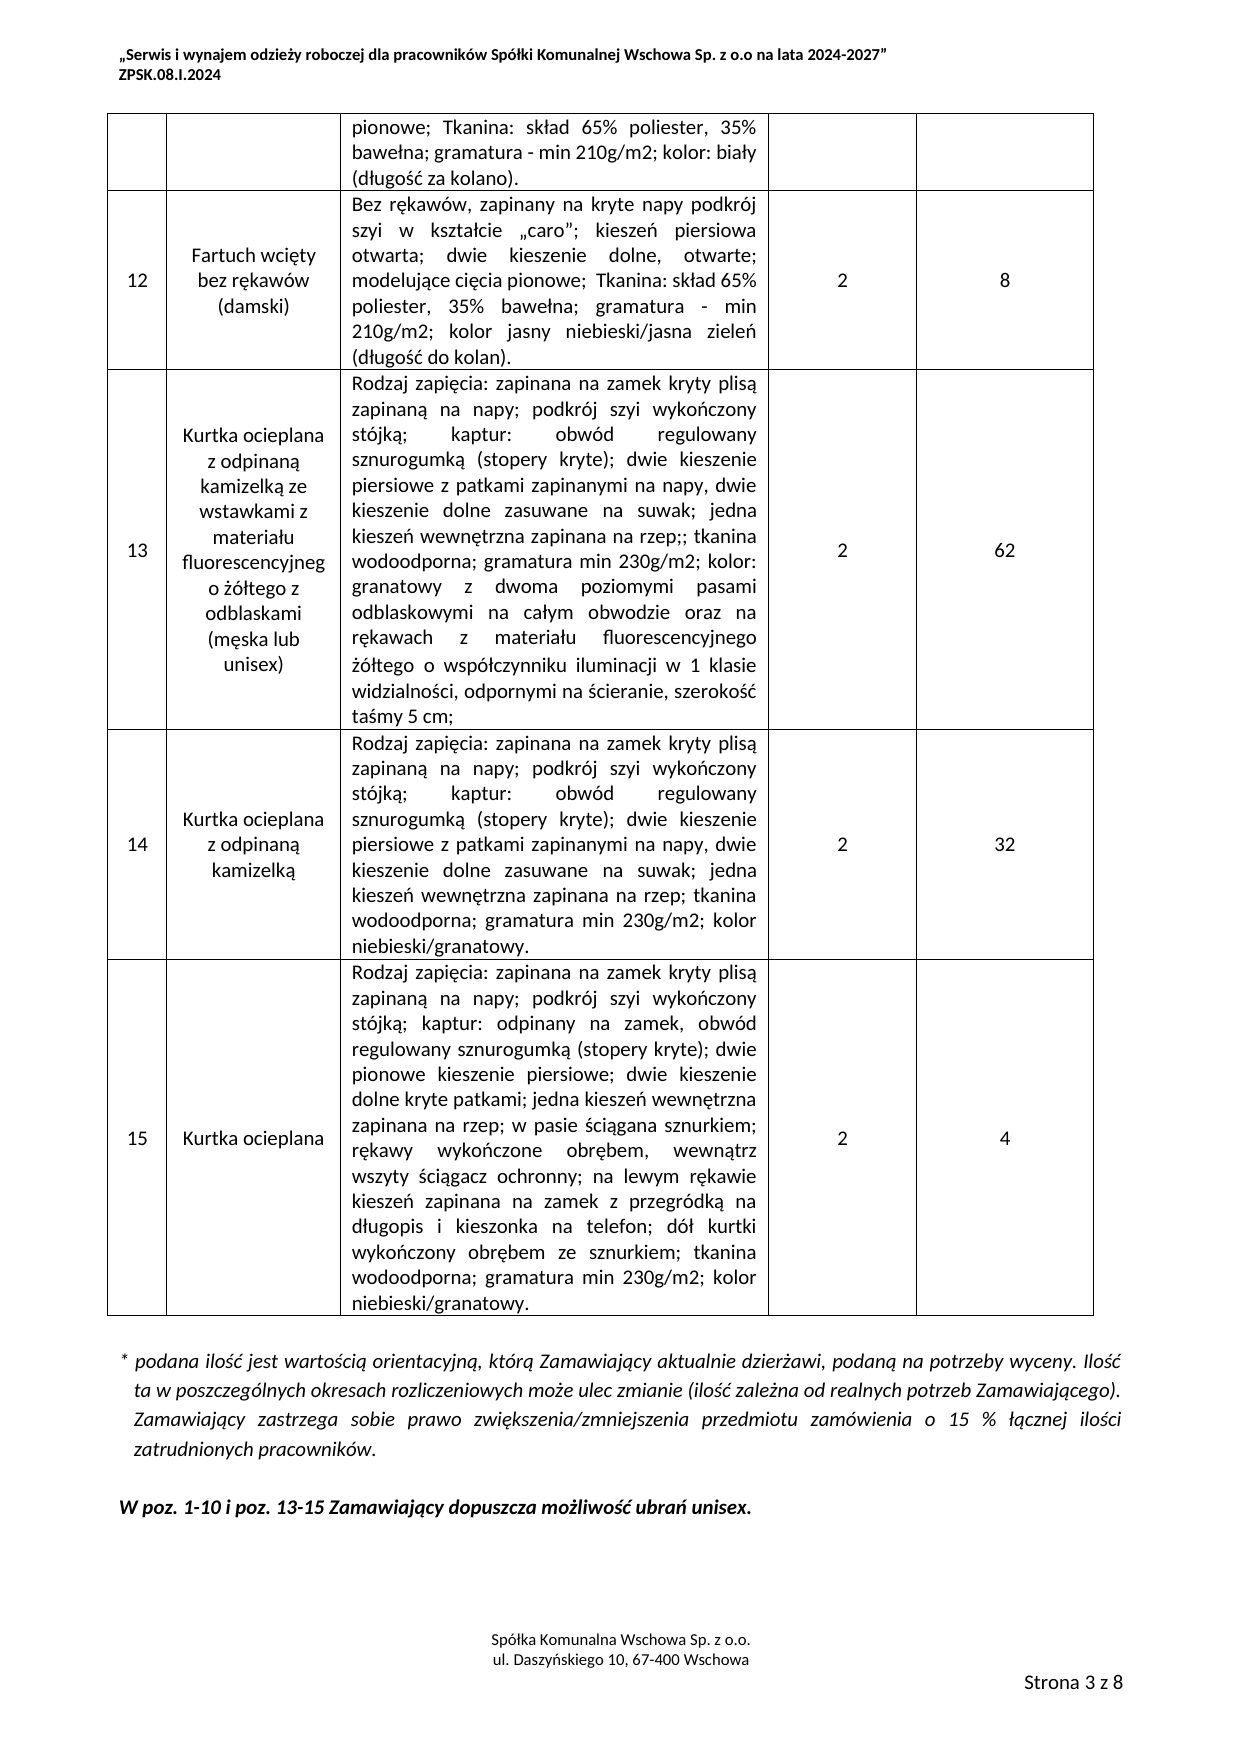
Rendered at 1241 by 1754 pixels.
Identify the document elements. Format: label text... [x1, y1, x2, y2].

table_cell 13 [108, 370, 166, 729]
table_cell 4 [917, 960, 1093, 1315]
table_cell 12 [108, 191, 166, 369]
table_cell 3 [769, 114, 916, 190]
table_cell Rodzaj zapięcia: zapinana na zamek kryty plisą zapinaną na napy; podkrój szyi wykończony stójką; kaptur: obwód regulowany sznurogumką (stopery kryte); dwie kieszenie piersiowe z patkami zapinanymi na napy, dwie kieszenie dolne zasuwane na suwak; jedna kieszeń wewnętrzna zapinana na rzep; tkanina wodoodporna; gramatura min 230g/m2; kolor niebieski/granatowy. [341, 730, 768, 958]
table_cell Kurtka ocieplana z odpinaną kamizelką [167, 730, 340, 958]
table_cell 15 [108, 960, 166, 1315]
table_cell 11 [108, 114, 166, 190]
table_cell 6 [917, 114, 1093, 190]
table_cell 8 [917, 191, 1093, 369]
table_cell Kurtka ocieplana [167, 960, 340, 1315]
table_cell Rodzaj zapięcia: zapinana na zamek kryty plisą zapinaną na napy; podkrój szyi wykończony stójką; kaptur: obwód regulowany sznurogumką (stopery kryte); dwie kieszenie piersiowe z patkami zapinanymi na napy, dwie kieszenie dolne zasuwane na suwak; jedna kieszeń wewnętrzna zapinana na rzep;; tkanina wodoodporna; gramatura min 230g/m2; kolor: granatowy z dwoma poziomymi pasami odblaskowymi na całym obwodzie oraz na rękawach z materiału fluorescencyjnego żółtego o współczynniku iluminacji w 1 klasie widzialności, odpornymi na ścieranie, szerokość taśmy 5 cm; [341, 370, 768, 729]
table_cell 14 [108, 730, 166, 958]
table_cell Fartuch wcięty bez rękawów (damski) [167, 191, 340, 369]
table_cell Bez rękawów, zapinany na kryte napy podkrój szyi w kształcie „caro”; kieszeń piersiowa otwarta; dwie kieszenie dolne, otwarte; modelujące cięcia pionowe; Tkanina: skład 65% poliester, 35% bawełna; gramatura - min 210g/m2; kolor jasny niebieski/jasna zieleń (długość do kolan). [341, 191, 768, 369]
table_cell 32 [917, 730, 1093, 958]
table_cell Kurtka ocieplana z odpinaną kamizelką ze wstawkami z materiału fluorescencyjnego żółtego z odblaskami (męska lub unisex) [167, 370, 340, 729]
text W poz. 1-10 i poz. 13-15 Zamawiający dopuszcza możliwość ubrań unisex. [119, 1494, 1123, 1519]
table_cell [341, 114, 768, 190]
table_cell 2 [769, 730, 916, 958]
table_cell 2 [769, 960, 916, 1315]
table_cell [167, 114, 340, 190]
text * podana ilość jest wartością orientacyjną, którą Zamawiający aktualnie dzierżawi, podaną na potrzeby wyceny. Ilość ta w poszczególnych okresach rozliczeniowych może ulec zmianie (ilość zależna od realnych potrzeb Zamawiającego). Zamawiający zastrzega sobie prawo zwiększenia/zmniejszenia przedmiotu zamówienia o 15 % łącznej ilości zatrudnionych pracowników. [119, 1348, 1123, 1461]
table_cell Rodzaj zapięcia: zapinana na zamek kryty plisą zapinaną na napy; podkrój szyi wykończony stójką; kaptur: odpinany na zamek, obwód regulowany sznurogumką (stopery kryte); dwie pionowe kieszenie piersiowe; dwie kieszenie dolne kryte patkami; jedna kieszeń wewnętrzna zapinana na rzep; w pasie ściągana sznurkiem; rękawy wykończone obrębem, wewnątrz wszyty ściągacz ochronny; na lewym rękawie kieszeń zapinana na zamek z przegródką na długopis i kieszonka na telefon; dół kurtki wykończony obrębem ze sznurkiem; tkanina wodoodporna; gramatura min 230g/m2; kolor niebieski/granatowy. [341, 960, 768, 1315]
table_cell 62 [917, 370, 1093, 729]
table_cell 2 [769, 370, 916, 729]
table_cell 2 [769, 191, 916, 369]
